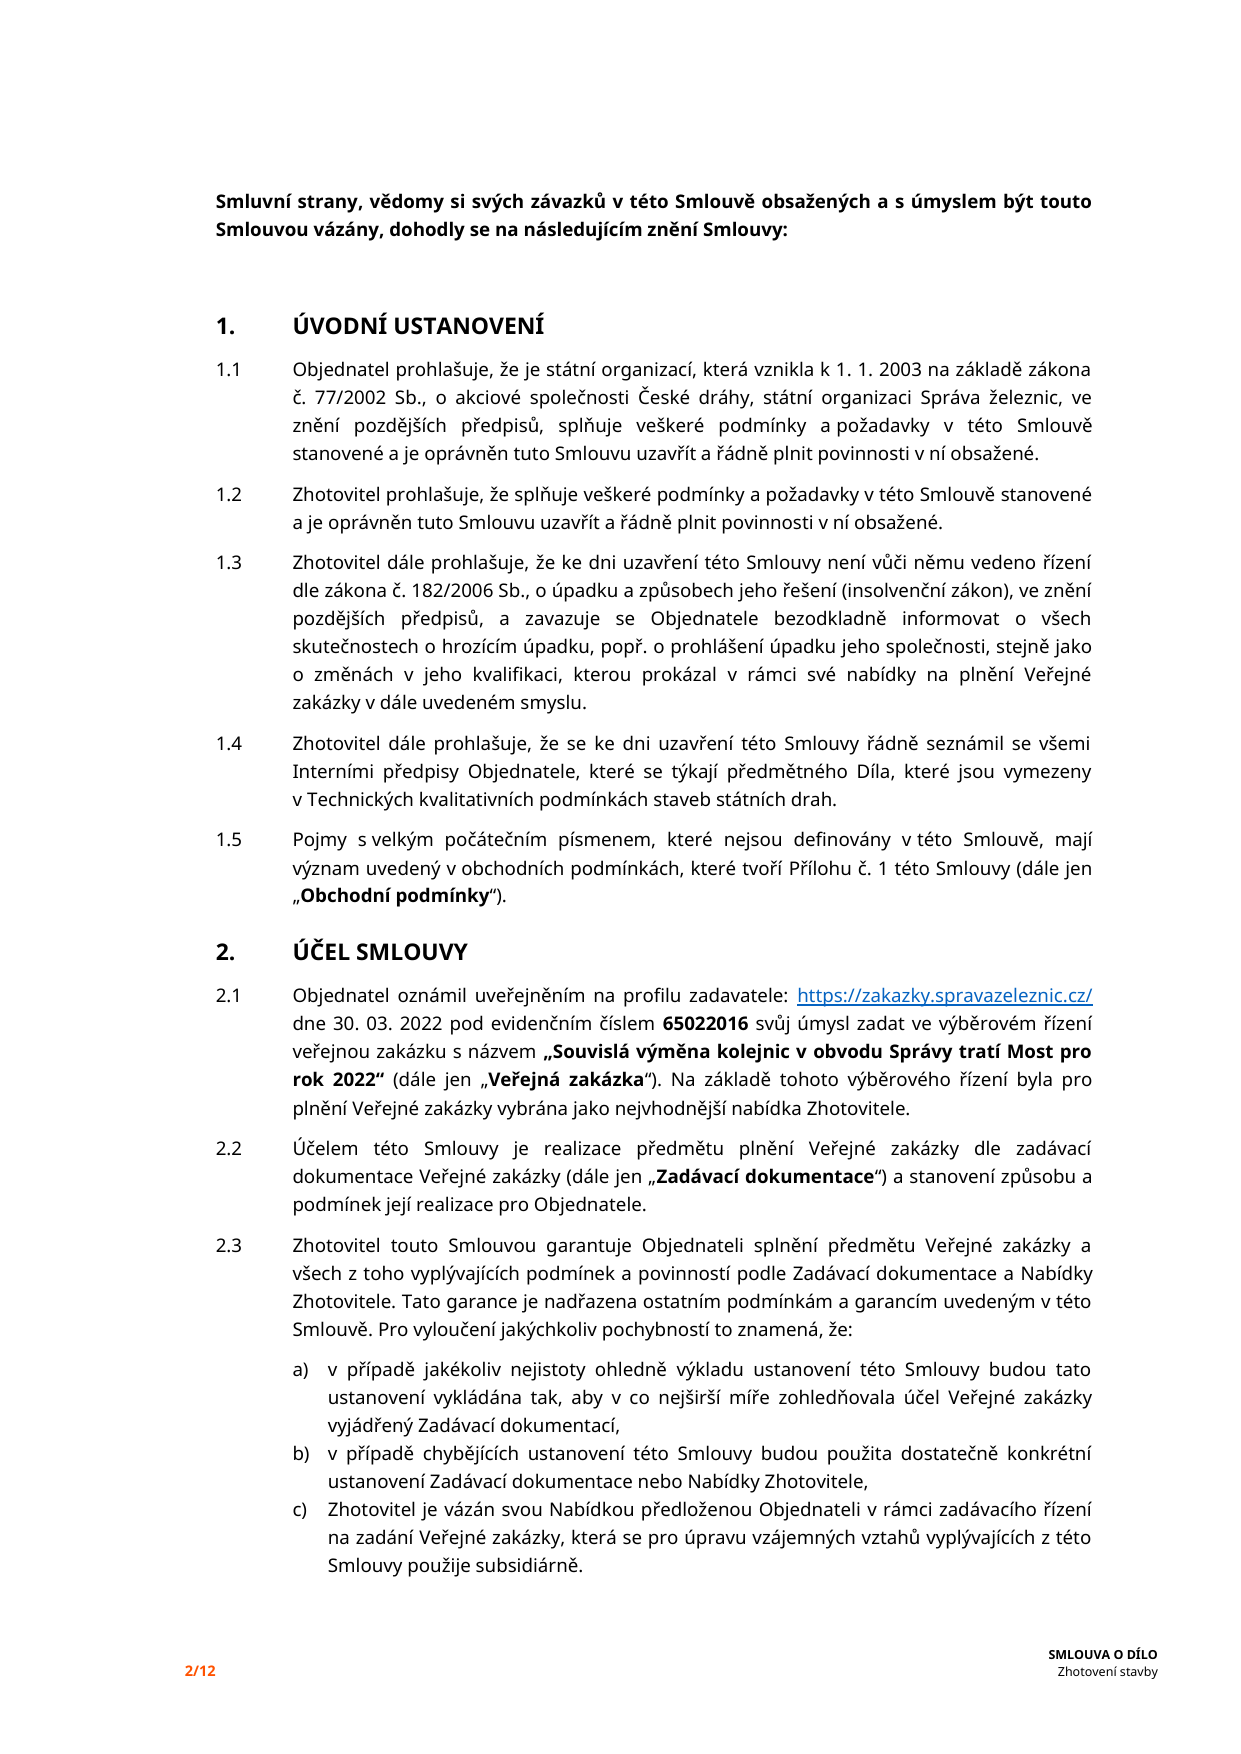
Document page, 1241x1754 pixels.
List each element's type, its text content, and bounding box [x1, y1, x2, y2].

text v případě jakékoliv nejistoty ohledně výkladu ustanovení této Smlouvy budou tato ustanovení vykládána tak, aby v co nejširší míře zohledňovala účel Veřejné zakázky vyjádřený Zadávací dokumentací, [292, 1356, 1093, 1438]
text Účelem této Smlouvy je realizace předmětu plnění Veřejné zakázky dle zadávací dokumentace Veřejné zakázky (dále jen „Zadávací dokumentace“) a stanovení způsobu a podmínek její realizace pro Objednatele. [216, 1135, 1093, 1217]
text ÚČEL SMLOUVY [216, 936, 1093, 967]
text Objednatel prohlašuje, že je státní organizací, která vznikla k 1. 1. 2003 na základě zákona č. 77/2002 Sb., o akciové společnosti České dráhy, státní organizaci Správa železnic, ve znění pozdějších předpisů, splňuje veškeré podmínky a požadavky v této Smlouvě stanovené a je oprávněn tuto Smlouvu uzavřít a řádně plnit povinnosti v ní obsažené. [216, 356, 1093, 466]
text Zhotovitel dále prohlašuje, že ke dni uzavření této Smlouvy není vůči němu vedeno řízení dle zákona č. 182/2006 Sb., o úpadku a způsobech jeho řešení (insolvenční zákon), ve znění pozdějších předpisů, a zavazuje se Objednatele bezodkladně informovat o všech skutečnostech o hrozícím úpadku, popř. o prohlášení úpadku jeho společnosti, stejně jako o změnách v jeho kvalifikaci, kterou prokázal v rámci své nabídky na plnění Veřejné zakázky v dále uvedeném smyslu. [216, 549, 1093, 715]
text Zhotovitel je vázán svou Nabídkou předloženou Objednateli v rámci zadávacího řízení na zadání Veřejné zakázky, která se pro úpravu vzájemných vztahů vyplývajících z této Smlouvy použije subsidiárně. [292, 1497, 1093, 1578]
text ÚVODNÍ USTANOVENÍ [216, 309, 1093, 341]
text Zhotovitel touto Smlouvou garantuje Objednateli splnění předmětu Veřejné zakázky a všech z toho vyplývajících podmínek a povinností podle Zadávací dokumentace a Nabídky Zhotovitele. Tato garance je nadřazena ostatním podmínkám a garancím uvedeným v této Smlouvě. Pro vyloučení jakýchkoliv pochybností to znamená, že: [216, 1232, 1093, 1341]
text Objednatel oznámil uveřejněním na profilu zadavatele: https://zakazky.spravazeleznic.cz/ dne 30. 03. 2022 pod evidenčním číslem 65022016 svůj úmysl zadat ve výběrovém řízení veřejnou zakázku s názvem „Souvislá výměna kolejnic v obvodu Správy tratí Most pro rok 2022“ (dále jen „Veřejná zakázka“). Na základě tohoto výběrového řízení byla pro plnění Veřejné zakázky vybrána jako nejvhodnější nabídka Zhotovitele. [216, 983, 1093, 1120]
text Smluvní strany, vědomy si svých závazků v této Smlouvě obsažených a s úmyslem být touto Smlouvou vázány, dohodly se na následujícím znění Smlouvy: [216, 188, 1093, 242]
text Pojmy s velkým počátečním písmenem, které nejsou definovány v této Smlouvě, mají význam uvedený v obchodních podmínkách, které tvoří Přílohu č. 1 této Smlouvy (dále jen „Obchodní podmínky“). [216, 827, 1093, 908]
text v případě chybějících ustanovení této Smlouvy budou použita dostatečně konkrétní ustanovení Zadávací dokumentace nebo Nabídky Zhotovitele, [292, 1441, 1093, 1494]
text Zhotovitel prohlašuje, že splňuje veškeré podmínky a požadavky v této Smlouvě stanovené a je oprávněn tuto Smlouvu uzavřít a řádně plnit povinnosti v ní obsažené. [216, 481, 1093, 534]
text Zhotovitel dále prohlašuje, že se ke dni uzavření této Smlouvy řádně seznámil se všemi Interními předpisy Objednatele, které se týkají předmětného Díla, které jsou vymezeny v Technických kvalitativních podmínkách staveb státních drah. [216, 730, 1093, 812]
